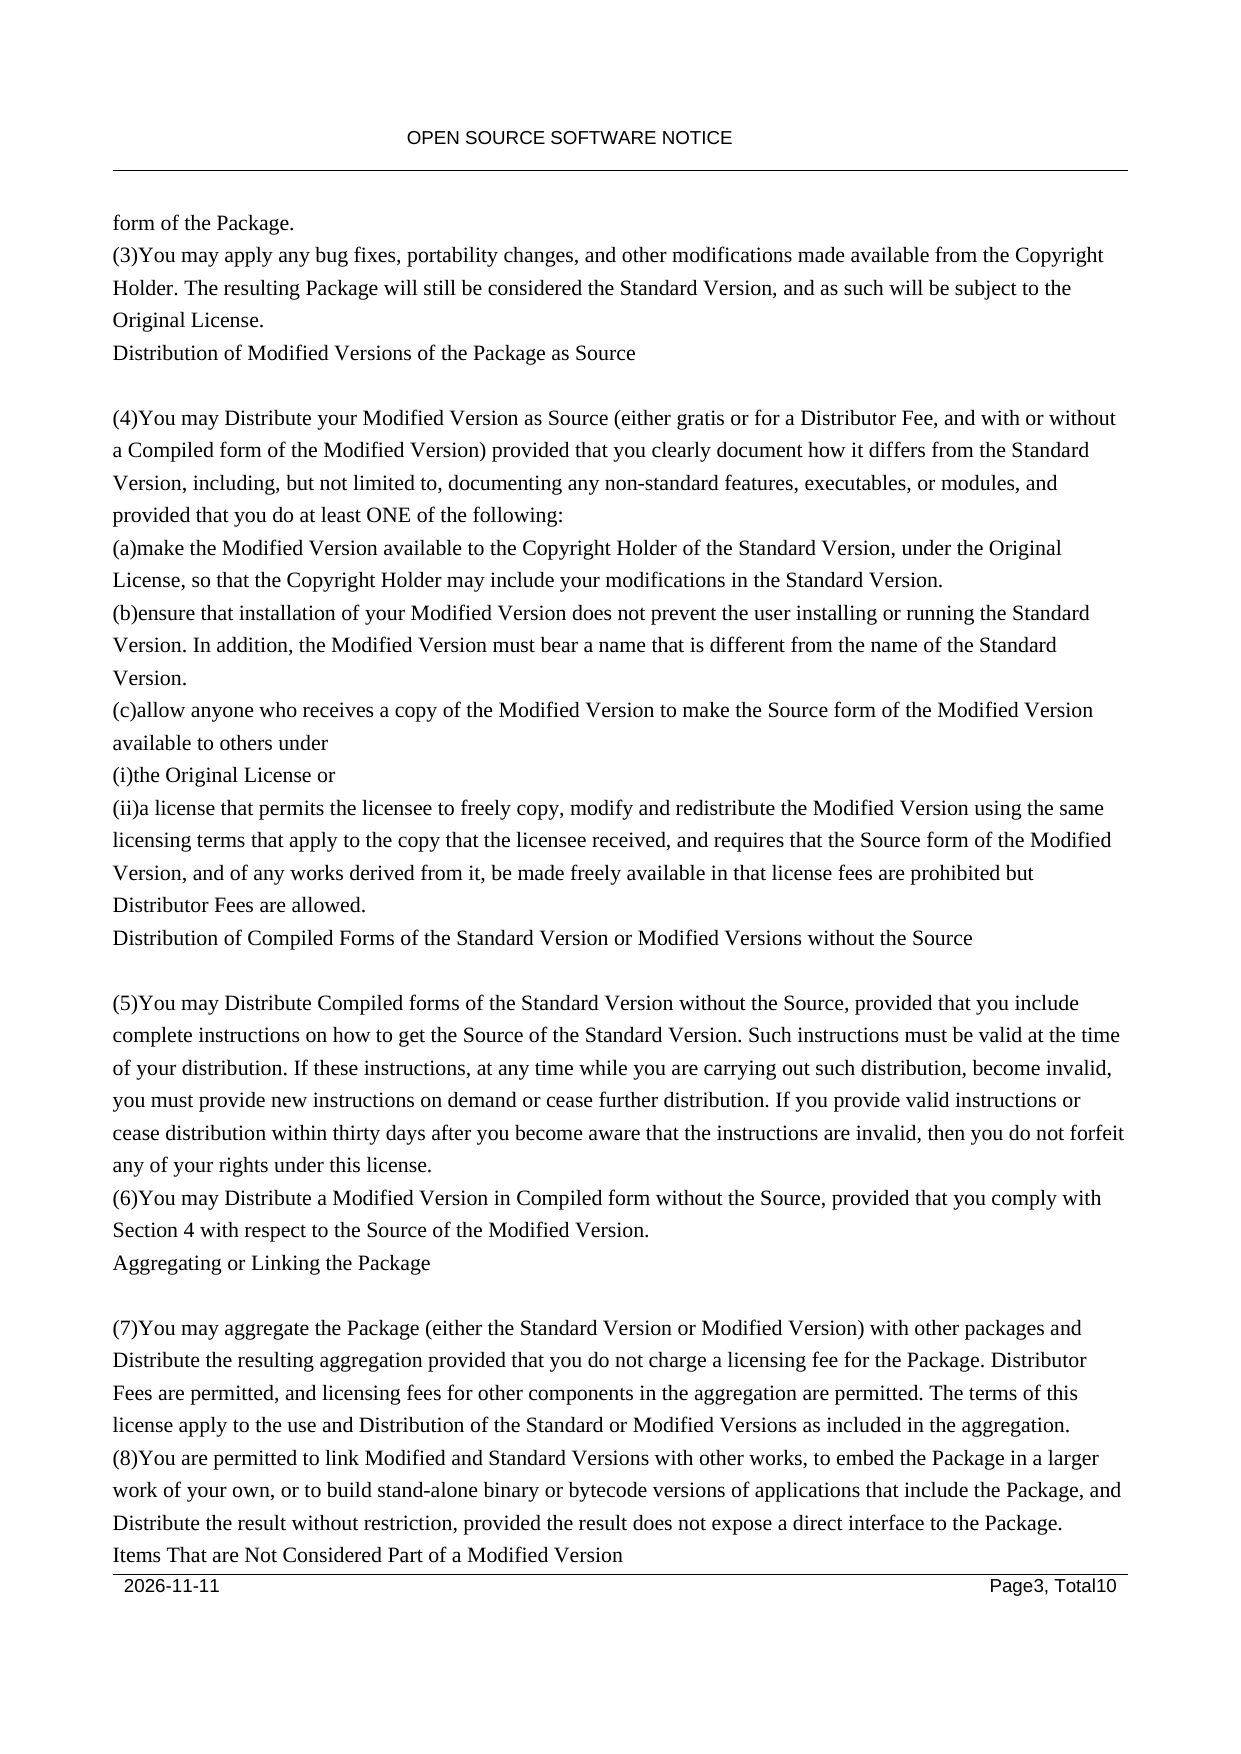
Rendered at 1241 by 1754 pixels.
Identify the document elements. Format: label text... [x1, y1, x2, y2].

text (7)You may aggregate the Package (either the Standard Version or Modified Version) with other packages and Distribute the resulting aggregation provided that you do not charge a licensing fee for the Package. Distributor Fees are permitted, and licensing fees for other components in the aggregation are permitted. The terms of this license apply to the use and Distribution of the Standard or Modified Versions as included in the aggregation. [112, 1311, 1128, 1441]
text Distribution of Modified Versions of the Package as Source [112, 336, 1128, 369]
text Aggregating or Linking the Package [112, 1246, 1128, 1279]
text (b)ensure that installation of your Modified Version does not prevent the user installing or running the Standard Version. In addition, the Modified Version must bear a name that is different from the name of the Standard Version. [112, 596, 1128, 694]
text (8)You are permitted to link Modified and Standard Versions with other works, to embed the Package in a larger work of your own, or to build stand-alone binary or bytecode versions of applications that include the Package, and Distribute the result without restriction, provided the result does not expose a direct interface to the Package. [112, 1441, 1128, 1539]
text (3)You may apply any bug fixes, portability changes, and other modifications made available from the Copyright Holder. The resulting Package will still be considered the Standard Version, and as such will be subject to the Original License. [112, 239, 1128, 336]
text (i)the Original License or [112, 759, 1128, 791]
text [112, 206, 1128, 239]
text Items That are Not Considered Part of a Modified Version [112, 1539, 1128, 1571]
text (a)make the Modified Version available to the Copyright Holder of the Standard Version, under the Original License, so that the Copyright Holder may include your modifications in the Standard Version. [112, 531, 1128, 596]
text (c)allow anyone who receives a copy of the Modified Version to make the Source form of the Modified Version available to others under [112, 694, 1128, 759]
text (6)You may Distribute a Modified Version in Compiled form without the Source, provided that you comply with Section 4 with respect to the Source of the Modified Version. [112, 1181, 1128, 1246]
text Distribution of Compiled Forms of the Standard Version or Modified Versions without the Source [112, 921, 1128, 954]
text (5)You may Distribute Compiled forms of the Standard Version without the Source, provided that you include complete instructions on how to get the Source of the Standard Version. Such instructions must be valid at the time of your distribution. If these instructions, at any time while you are carrying out such distribution, become invalid, you must provide new instructions on demand or cease further distribution. If you provide valid instructions or cease distribution within thirty days after you become aware that the instructions are invalid, then you do not forfeit any of your rights under this license. [112, 986, 1128, 1181]
text (ii)a license that permits the licensee to freely copy, modify and redistribute the Modified Version using the same licensing terms that apply to the copy that the licensee received, and requires that the Source form of the Modified Version, and of any works derived from it, be made freely available in that license fees are prohibited but Distributor Fees are allowed. [112, 791, 1128, 921]
text (4)You may Distribute your Modified Version as Source (either gratis or for a Distributor Fee, and with or without a Compiled form of the Modified Version) provided that you clearly document how it differs from the Standard Version, including, but not limited to, documenting any non-standard features, executables, or modules, and provided that you do at least ONE of the following: [112, 401, 1128, 531]
